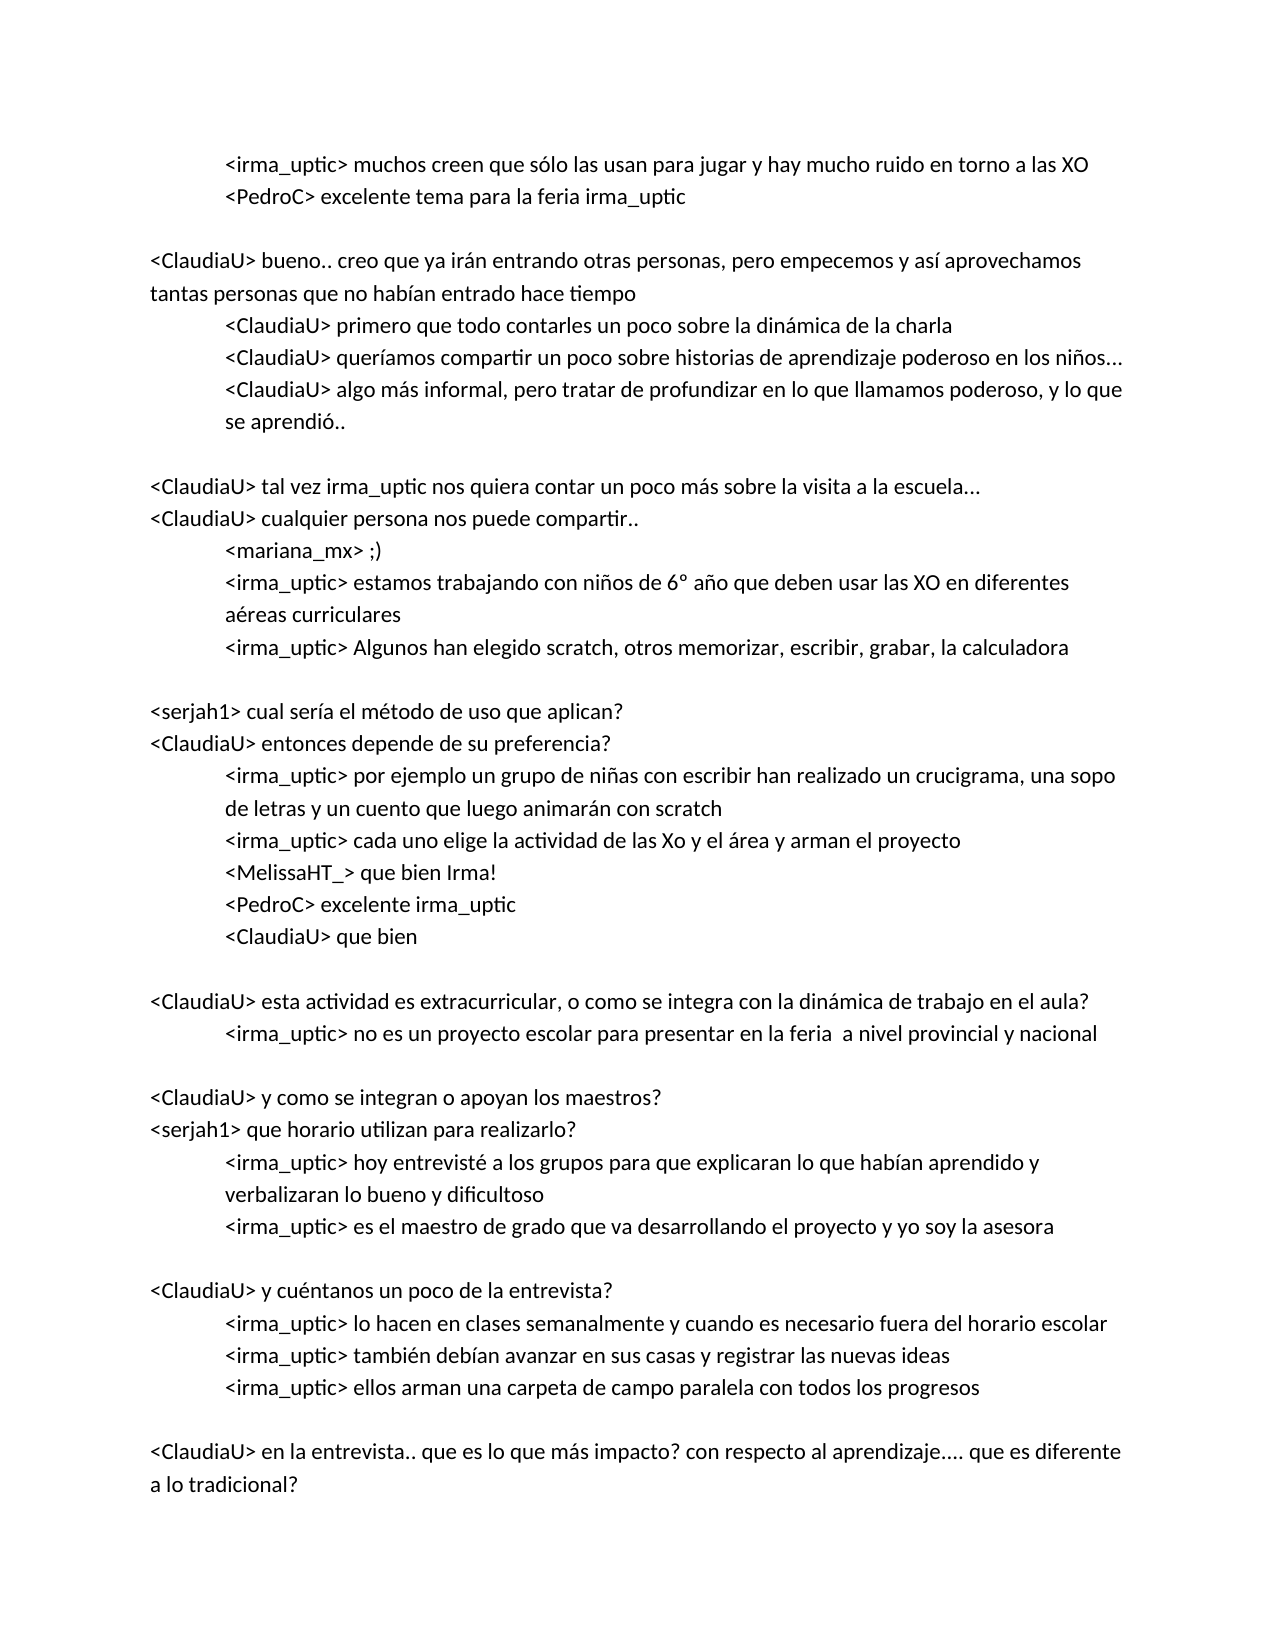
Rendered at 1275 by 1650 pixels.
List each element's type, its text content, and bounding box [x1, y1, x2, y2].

text <MelissaHT_> que bien Irma! [225, 858, 1125, 886]
text <irma_uptic> estamos trabajando con niños de 6º año que deben usar las XO en diferentes aéreas curriculares [225, 568, 1125, 629]
text <ClaudiaU> y como se integran o apoyan los maestros? [150, 1083, 1125, 1111]
text <PedroC> excelente tema para la feria irma_uptic [150, 182, 1125, 210]
text <irma_uptic> Algunos han elegido scratch, otros memorizar, escribir, grabar, la calculadora [225, 633, 1125, 661]
text <ClaudiaU> que bien [150, 922, 1125, 951]
text <irma_uptic> también debían avanzar en sus casas y registrar las nuevas ideas [225, 1341, 1125, 1369]
text <ClaudiaU> algo más informal, pero tratar de profundizar en lo que llamamos poderoso, y lo que se aprendió.. [225, 375, 1125, 436]
text <ClaudiaU> y cuéntanos un poco de la entrevista? [150, 1277, 1125, 1304]
text <irma_uptic> muchos creen que sólo las usan para jugar y hay mucho ruido en torno a las XO [150, 150, 1125, 178]
text <irma_uptic> es el maestro de grado que va desarrollando el proyecto y yo soy la asesora [150, 1212, 1125, 1240]
text <ClaudiaU> bueno.. creo que ya irán entrando otras personas, pero empecemos y así aprovechamos tantas personas que no habían entrado hace tiempo [150, 247, 1125, 307]
text <irma_uptic> cada uno elige la actividad de las Xo y el área y arman el proyecto [225, 826, 1125, 854]
text <ClaudiaU> esta actividad es extracurricular, o como se integra con la dinámica de trabajo en el aula? [150, 987, 1125, 1015]
text <ClaudiaU> queríamos compartir un poco sobre historias de aprendizaje poderoso en los niños... [150, 343, 1125, 371]
text <irma_uptic> lo hacen en clases semanalmente y cuando es necesario fuera del horario escolar [225, 1309, 1125, 1337]
text <ClaudiaU> entonces depende de su preferencia? [150, 729, 1125, 757]
text <PedroC> excelente irma_uptic [225, 890, 1125, 918]
text <serjah1> que horario utilizan para realizarlo? [150, 1116, 1125, 1144]
text <ClaudiaU> cualquier persona nos puede compartir.. [150, 504, 1125, 532]
text <ClaudiaU> tal vez irma_uptic nos quiera contar un poco más sobre la visita a la escuela... [150, 472, 1125, 500]
text <irma_uptic> por ejemplo un grupo de niñas con escribir han realizado un crucigrama, una sopo de letras y un cuento que luego animarán con scratch [225, 762, 1125, 822]
text <mariana_mx> ;) [150, 536, 1125, 564]
text <ClaudiaU> primero que todo contarles un poco sobre la dinámica de la charla [150, 311, 1125, 339]
text <irma_uptic> ellos arman una carpeta de campo paralela con todos los progresos [225, 1373, 1125, 1401]
text <ClaudiaU> en la entrevista.. que es lo que más impacto? con respecto al aprendizaje.... que es diferente a lo tradicional? [150, 1437, 1125, 1498]
text <serjah1> cual sería el método de uso que aplican? [150, 697, 1125, 725]
text <irma_uptic> hoy entrevisté a los grupos para que explicaran lo que habían aprendido y verbalizaran lo bueno y dificultoso [225, 1148, 1125, 1208]
text <irma_uptic> no es un proyecto escolar para presentar en la feria a nivel provincial y nacional [150, 1019, 1125, 1047]
